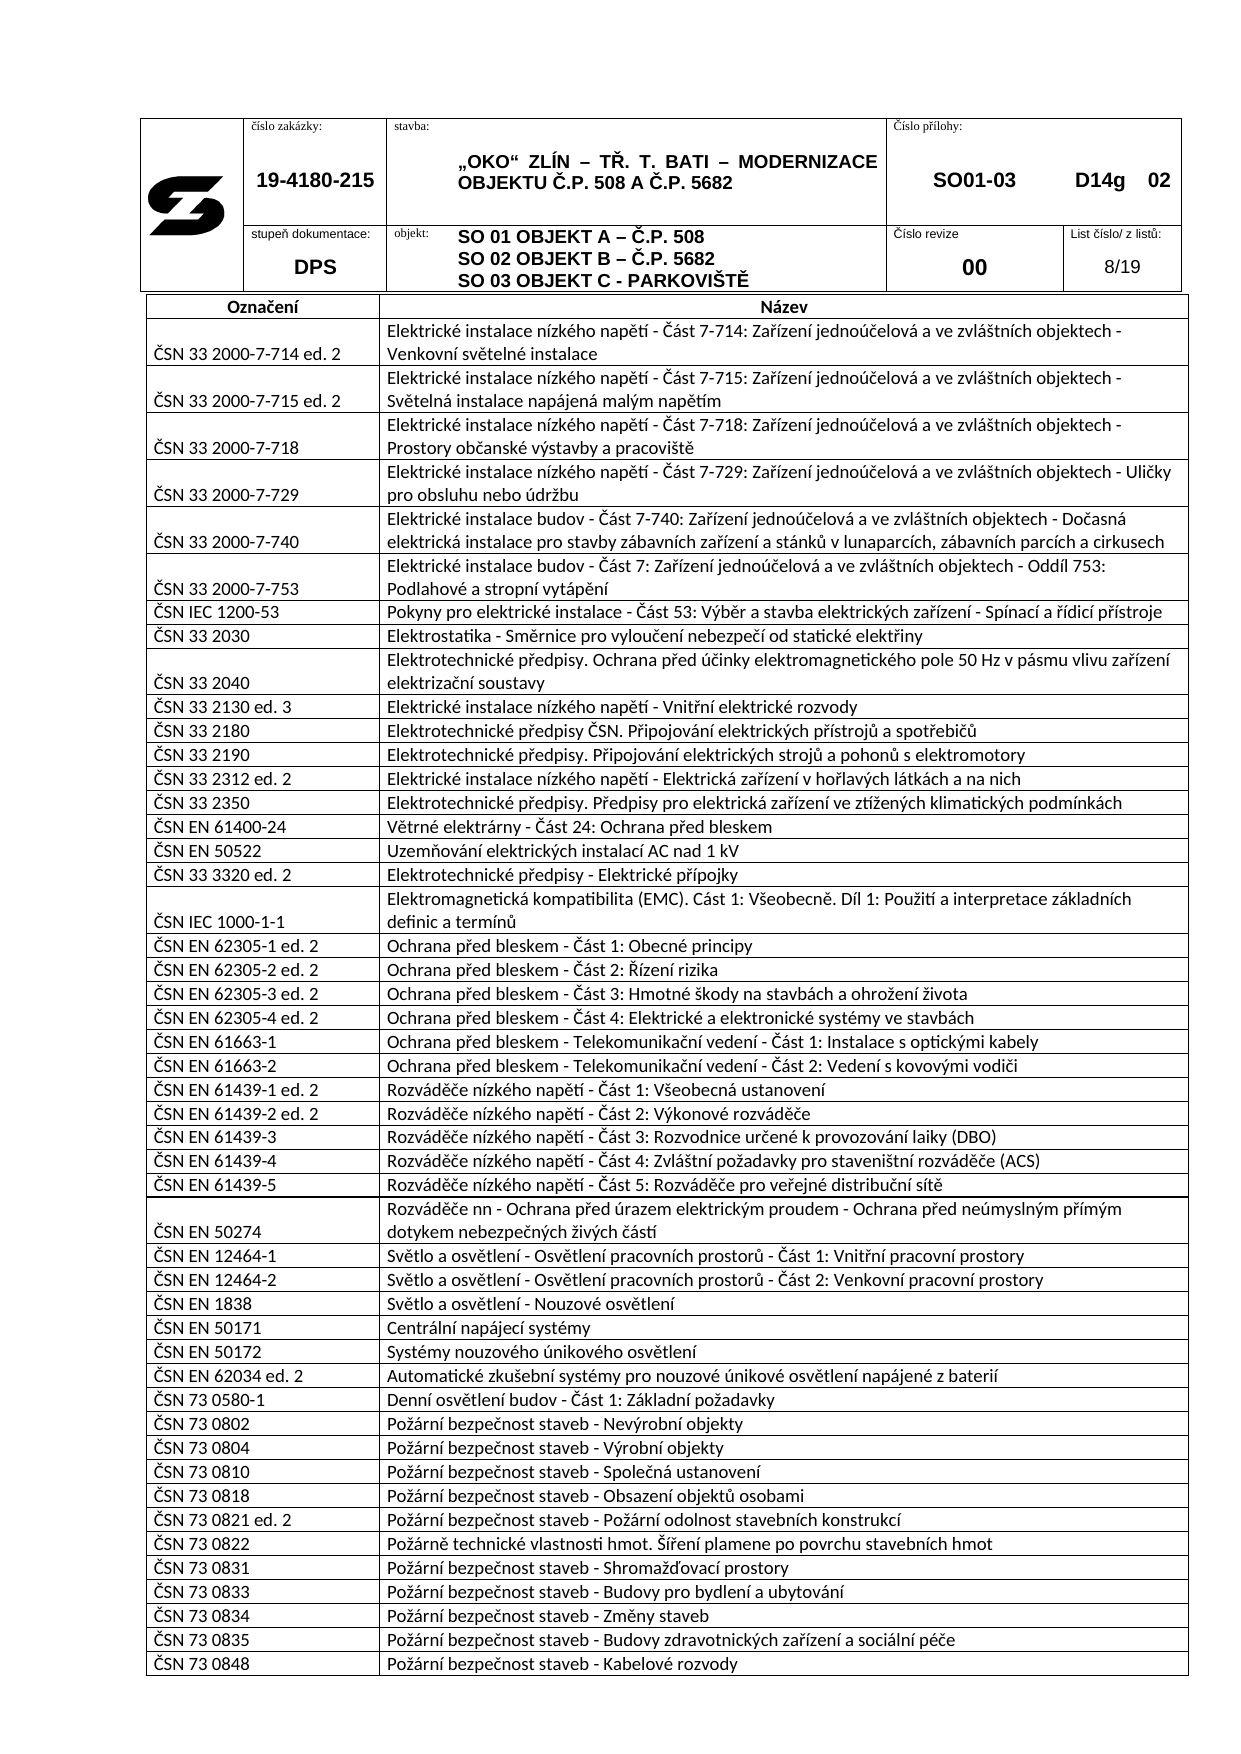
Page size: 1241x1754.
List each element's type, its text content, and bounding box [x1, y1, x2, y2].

table_cell Elektrické instalace nízkého napětí - Část 7-714: Zařízení jednoúčelová a ve zvláštních objektech - Venkovní světelné instalace [380, 319, 1188, 365]
table_cell ČSN EN 62305-2 ed. 2 [147, 958, 379, 981]
table_cell ČSN EN 61663-1 [147, 1030, 379, 1053]
table_cell ČSN EN 61400-24 [147, 815, 379, 838]
table_cell Elektrické instalace budov - Část 7-740: Zařízení jednoúčelová a ve zvláštních objektech - Dočasná elektrická instalace pro stavby zábavních zařízení a stánků v lunaparcích, zábavních parcích a cirkusech [380, 507, 1188, 553]
table_cell ČSN 33 2130 ed. 3 [147, 695, 379, 718]
table_cell ČSN 73 0580-1 [147, 1388, 379, 1411]
table_cell Elektrické instalace nízkého napětí - Elektrická zařízení v hořlavých látkách a na nich [380, 767, 1188, 790]
table_cell Ochrana před bleskem - Telekomunikační vedení - Část 1: Instalace s optickými kabely [380, 1030, 1188, 1053]
table_header Název [380, 295, 1188, 318]
table_cell Elektrické instalace budov - Část 7: Zařízení jednoúčelová a ve zvláštních objektech - Oddíl 753: Podlahové a stropní vytápění [380, 554, 1188, 599]
table_cell Větrné elektrárny - Část 24: Ochrana před bleskem [380, 815, 1188, 838]
table_cell ČSN 33 2000-7-729 [147, 460, 379, 506]
table_cell ČSN EN 62305-3 ed. 2 [147, 982, 379, 1005]
table_cell ČSN EN 50172 [147, 1340, 379, 1363]
table_cell ČSN 33 2000-7-740 [147, 507, 379, 553]
table_cell ČSN 33 2180 [147, 719, 379, 742]
table_cell ČSN IEC 1000-1-1 [147, 887, 379, 933]
table_cell ČSN EN 1838 [147, 1292, 379, 1315]
table_cell ČSN 33 2312 ed. 2 [147, 767, 379, 790]
table_cell Automatické zkušební systémy pro nouzové únikové osvětlení napájené z baterií [380, 1364, 1188, 1387]
table_cell ČSN 73 0848 [147, 1652, 379, 1674]
table_cell Rozváděče nízkého napětí - Část 4: Zvláštní požadavky pro staveništní rozváděče (ACS) [380, 1150, 1188, 1172]
table_cell ČSN EN 50171 [147, 1316, 379, 1339]
table_cell ČSN EN 61663-2 [147, 1054, 379, 1077]
table_cell ČSN EN 62305-1 ed. 2 [147, 934, 379, 957]
table_cell Požární bezpečnost staveb - Společná ustanovení [380, 1460, 1188, 1483]
table_cell Rozváděče nízkého napětí - Část 5: Rozváděče pro veřejné distribuční sítě [380, 1174, 1188, 1196]
table_cell Požární bezpečnost staveb - Požární odolnost stavebních konstrukcí [380, 1508, 1188, 1531]
table_cell Rozváděče nízkého napětí - Část 2: Výkonové rozváděče [380, 1102, 1188, 1124]
table_cell Elektrické instalace nízkého napětí - Vnitřní elektrické rozvody [380, 695, 1188, 718]
table_cell Světlo a osvětlení - Osvětlení pracovních prostorů - Část 1: Vnitřní pracovní prostory [380, 1244, 1188, 1267]
table_header Označení [147, 295, 379, 318]
table_cell ČSN IEC 1200-53 [147, 601, 379, 623]
table_cell ČSN 33 2030 [147, 625, 379, 647]
table_cell ČSN EN 50274 [147, 1198, 379, 1243]
table_cell Rozváděče nízkého napětí - Část 1: Všeobecná ustanovení [380, 1078, 1188, 1101]
table_cell Požární bezpečnost staveb - Shromažďovací prostory [380, 1556, 1188, 1579]
table_cell ČSN 33 2000-7-714 ed. 2 [147, 319, 379, 365]
table_cell Požární bezpečnost staveb - Změny staveb [380, 1604, 1188, 1627]
table_cell ČSN 73 0822 [147, 1532, 379, 1555]
table_cell Světlo a osvětlení - Osvětlení pracovních prostorů - Část 2: Venkovní pracovní prostory [380, 1268, 1188, 1291]
table_cell ČSN EN 12464-1 [147, 1244, 379, 1267]
table_cell ČSN 73 0833 [147, 1580, 379, 1603]
table_cell ČSN 73 0835 [147, 1628, 379, 1651]
table_cell ČSN EN 62034 ed. 2 [147, 1364, 379, 1387]
table_cell Ochrana před bleskem - Část 4: Elektrické a elektronické systémy ve stavbách [380, 1006, 1188, 1029]
table_cell ČSN 33 2000-7-715 ed. 2 [147, 366, 379, 412]
table_cell ČSN 73 0831 [147, 1556, 379, 1579]
table_cell Požární bezpečnost staveb - Budovy pro bydlení a ubytování [380, 1580, 1188, 1603]
table_cell Ochrana před bleskem - Telekomunikační vedení - Část 2: Vedení s kovovými vodiči [380, 1054, 1188, 1077]
table_cell ČSN 73 0802 [147, 1412, 379, 1435]
table_cell Požární bezpečnost staveb - Nevýrobní objekty [380, 1412, 1188, 1435]
table_cell ČSN EN 61439-5 [147, 1174, 379, 1196]
table_cell ČSN 33 2350 [147, 791, 379, 814]
table_cell ČSN EN 61439-3 [147, 1126, 379, 1148]
table_cell Elektrické instalace nízkého napětí - Část 7-718: Zařízení jednoúčelová a ve zvláštních objektech - Prostory občanské výstavby a pracoviště [380, 413, 1188, 459]
table_cell ČSN 33 2040 [147, 649, 379, 694]
table_cell ČSN 73 0834 [147, 1604, 379, 1627]
table_cell Světlo a osvětlení - Nouzové osvětlení [380, 1292, 1188, 1315]
table_cell Pokyny pro elektrické instalace - Část 53: Výběr a stavba elektrických zařízení - Spínací a řídicí přístroje [380, 601, 1188, 623]
table_cell Elektromagnetická kompatibilita (EMC). Cást 1: Všeobecně. Díl 1: Použití a interpretace základních definic a termínů [380, 887, 1188, 933]
table_cell Elektrotechnické předpisy - Elektrické přípojky [380, 863, 1188, 886]
table_cell Rozváděče nízkého napětí - Část 3: Rozvodnice určené k provozování laiky (DBO) [380, 1126, 1188, 1148]
table_cell ČSN EN 61439-1 ed. 2 [147, 1078, 379, 1101]
table_cell Elektrotechnické předpisy. Předpisy pro elektrická zařízení ve ztížených klimatických podmínkách [380, 791, 1188, 814]
table_cell Požární bezpečnost staveb - Výrobní objekty [380, 1436, 1188, 1459]
table_cell Ochrana před bleskem - Část 2: Řízení rizika [380, 958, 1188, 981]
table_cell ČSN EN 12464-2 [147, 1268, 379, 1291]
table_cell Elektrické instalace nízkého napětí - Část 7-715: Zařízení jednoúčelová a ve zvláštních objektech - Světelná instalace napájená malým napětím [380, 366, 1188, 412]
table_cell Požární bezpečnost staveb - Obsazení objektů osobami [380, 1484, 1188, 1507]
table_cell Elektrostatika - Směrnice pro vyloučení nebezpečí od statické elektřiny [380, 625, 1188, 647]
table_cell Ochrana před bleskem - Část 3: Hmotné škody na stavbách a ohrožení života [380, 982, 1188, 1005]
table_cell Uzemňování elektrických instalací AC nad 1 kV [380, 839, 1188, 862]
table_cell Elektrotechnické předpisy. Připojování elektrických strojů a pohonů s elektromotory [380, 743, 1188, 766]
table_cell ČSN 33 2000-7-753 [147, 554, 379, 599]
table_cell Požární bezpečnost staveb - Kabelové rozvody [380, 1652, 1188, 1674]
table_cell Elektrické instalace nízkého napětí - Část 7-729: Zařízení jednoúčelová a ve zvláštních objektech - Uličky pro obsluhu nebo údržbu [380, 460, 1188, 506]
table_cell Elektrotechnické předpisy ČSN. Připojování elektrických přístrojů a spotřebičů [380, 719, 1188, 742]
table_cell ČSN EN 62305-4 ed. 2 [147, 1006, 379, 1029]
table_cell Požární bezpečnost staveb - Budovy zdravotnických zařízení a sociální péče [380, 1628, 1188, 1651]
table_cell Elektrotechnické předpisy. Ochrana před účinky elektromagnetického pole 50 Hz v pásmu vlivu zařízení elektrizační soustavy [380, 649, 1188, 694]
table_cell Systémy nouzového únikového osvětlení [380, 1340, 1188, 1363]
table_cell ČSN EN 61439-4 [147, 1150, 379, 1172]
table_cell Centrální napájecí systémy [380, 1316, 1188, 1339]
table_cell Rozváděče nn - Ochrana před úrazem elektrickým proudem - Ochrana před neúmyslným přímým dotykem nebezpečných živých částí [380, 1198, 1188, 1243]
table_cell ČSN 33 2000-7-718 [147, 413, 379, 459]
table_cell ČSN 73 0810 [147, 1460, 379, 1483]
table_cell ČSN 33 2190 [147, 743, 379, 766]
table_cell Denní osvětlení budov - Část 1: Základní požadavky [380, 1388, 1188, 1411]
table_cell ČSN 33 3320 ed. 2 [147, 863, 379, 886]
table_cell ČSN 73 0804 [147, 1436, 379, 1459]
table_cell Požárně technické vlastnosti hmot. Šíření plamene po povrchu stavebních hmot [380, 1532, 1188, 1555]
table_cell ČSN 73 0821 ed. 2 [147, 1508, 379, 1531]
table_cell Ochrana před bleskem - Část 1: Obecné principy [380, 934, 1188, 957]
table_cell ČSN 73 0818 [147, 1484, 379, 1507]
table_cell ČSN EN 61439-2 ed. 2 [147, 1102, 379, 1124]
table_cell ČSN EN 50522 [147, 839, 379, 862]
